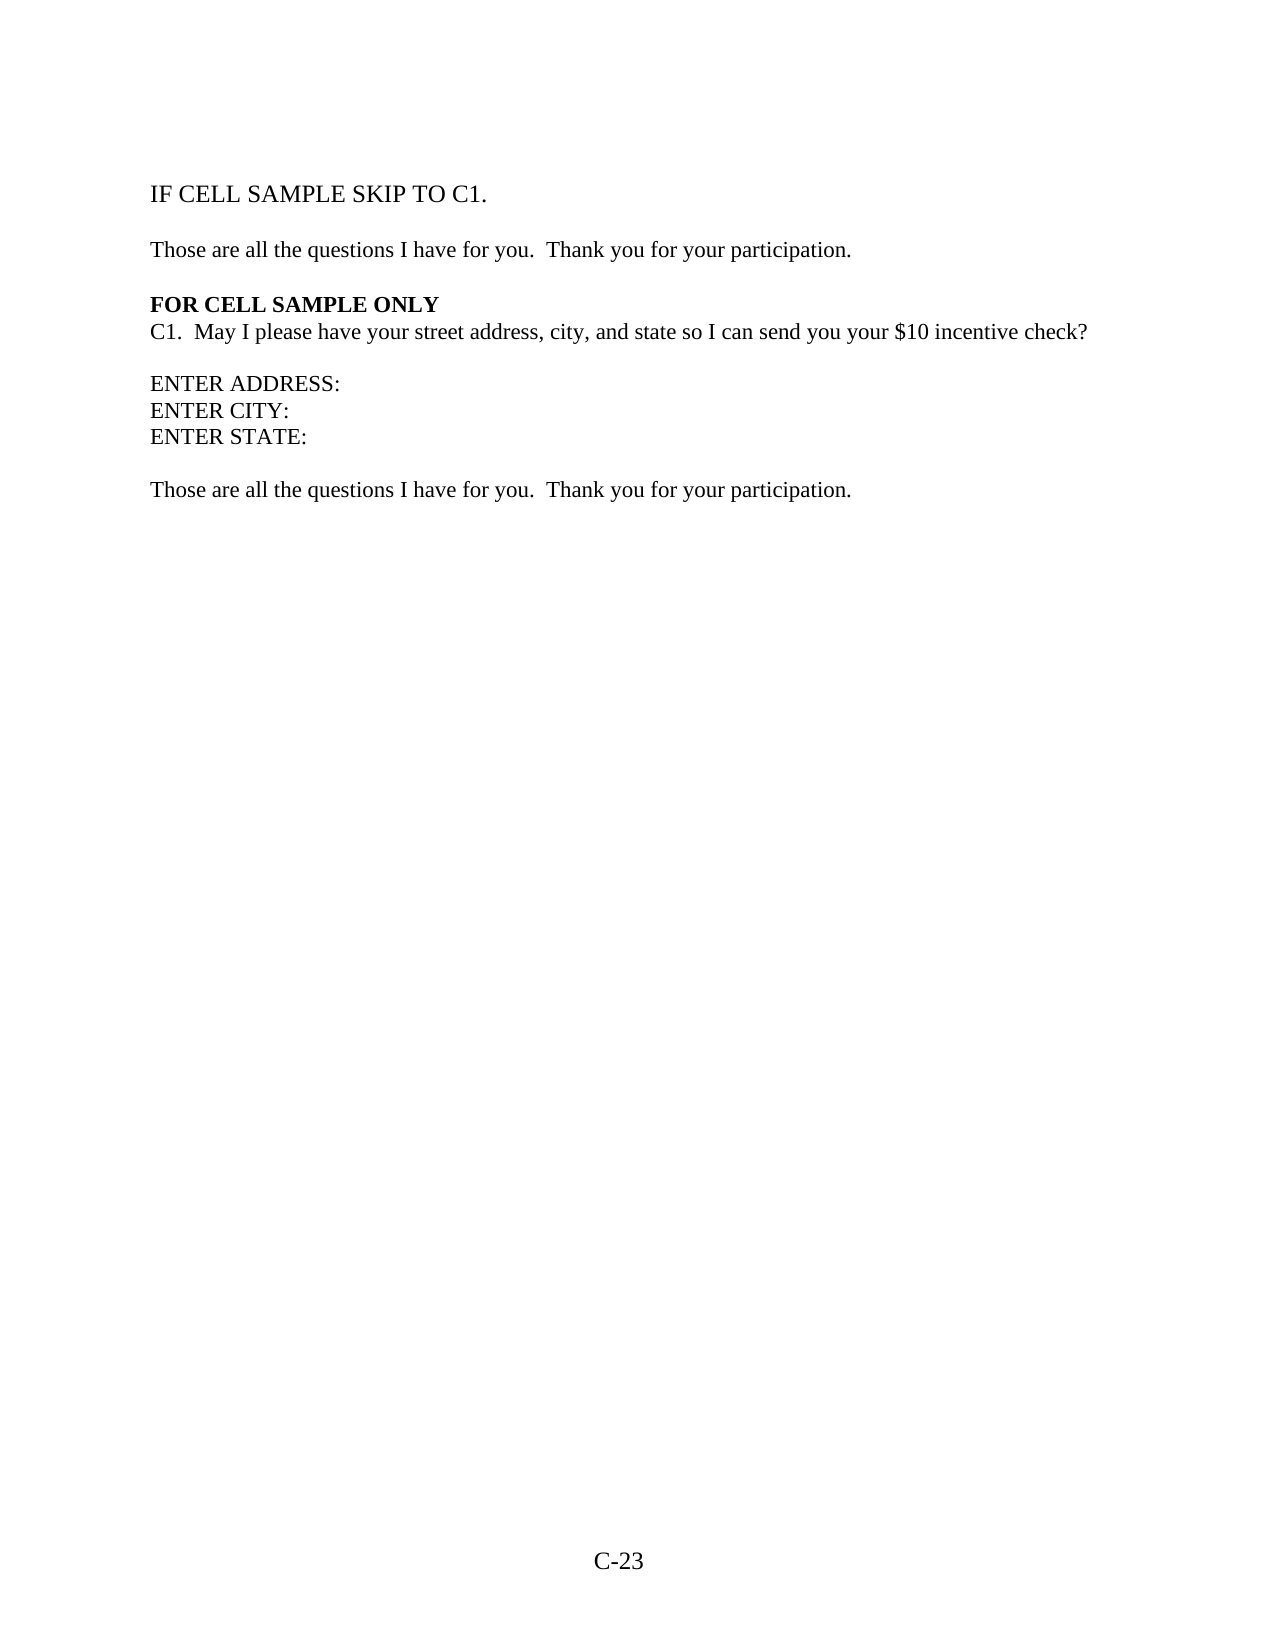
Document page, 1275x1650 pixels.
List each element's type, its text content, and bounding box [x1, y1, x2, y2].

text ENTER : [150, 397, 1125, 423]
text FOR SAMPLE ONLY [150, 291, 1125, 318]
text Those are all the questions I have for you. Thank you for your participation. [150, 476, 1125, 502]
text IF SAMPLE SKIP TO C1. [150, 179, 1125, 207]
text ENTER ADDRESS: [150, 370, 1125, 397]
text C1. May I please have your street address, city, and state so I can send you your $10 incentive check? [150, 318, 1125, 344]
text ENTER STATE: [150, 423, 1125, 449]
text Those are all the questions I have for you. Thank you for your participation. [150, 236, 1125, 263]
